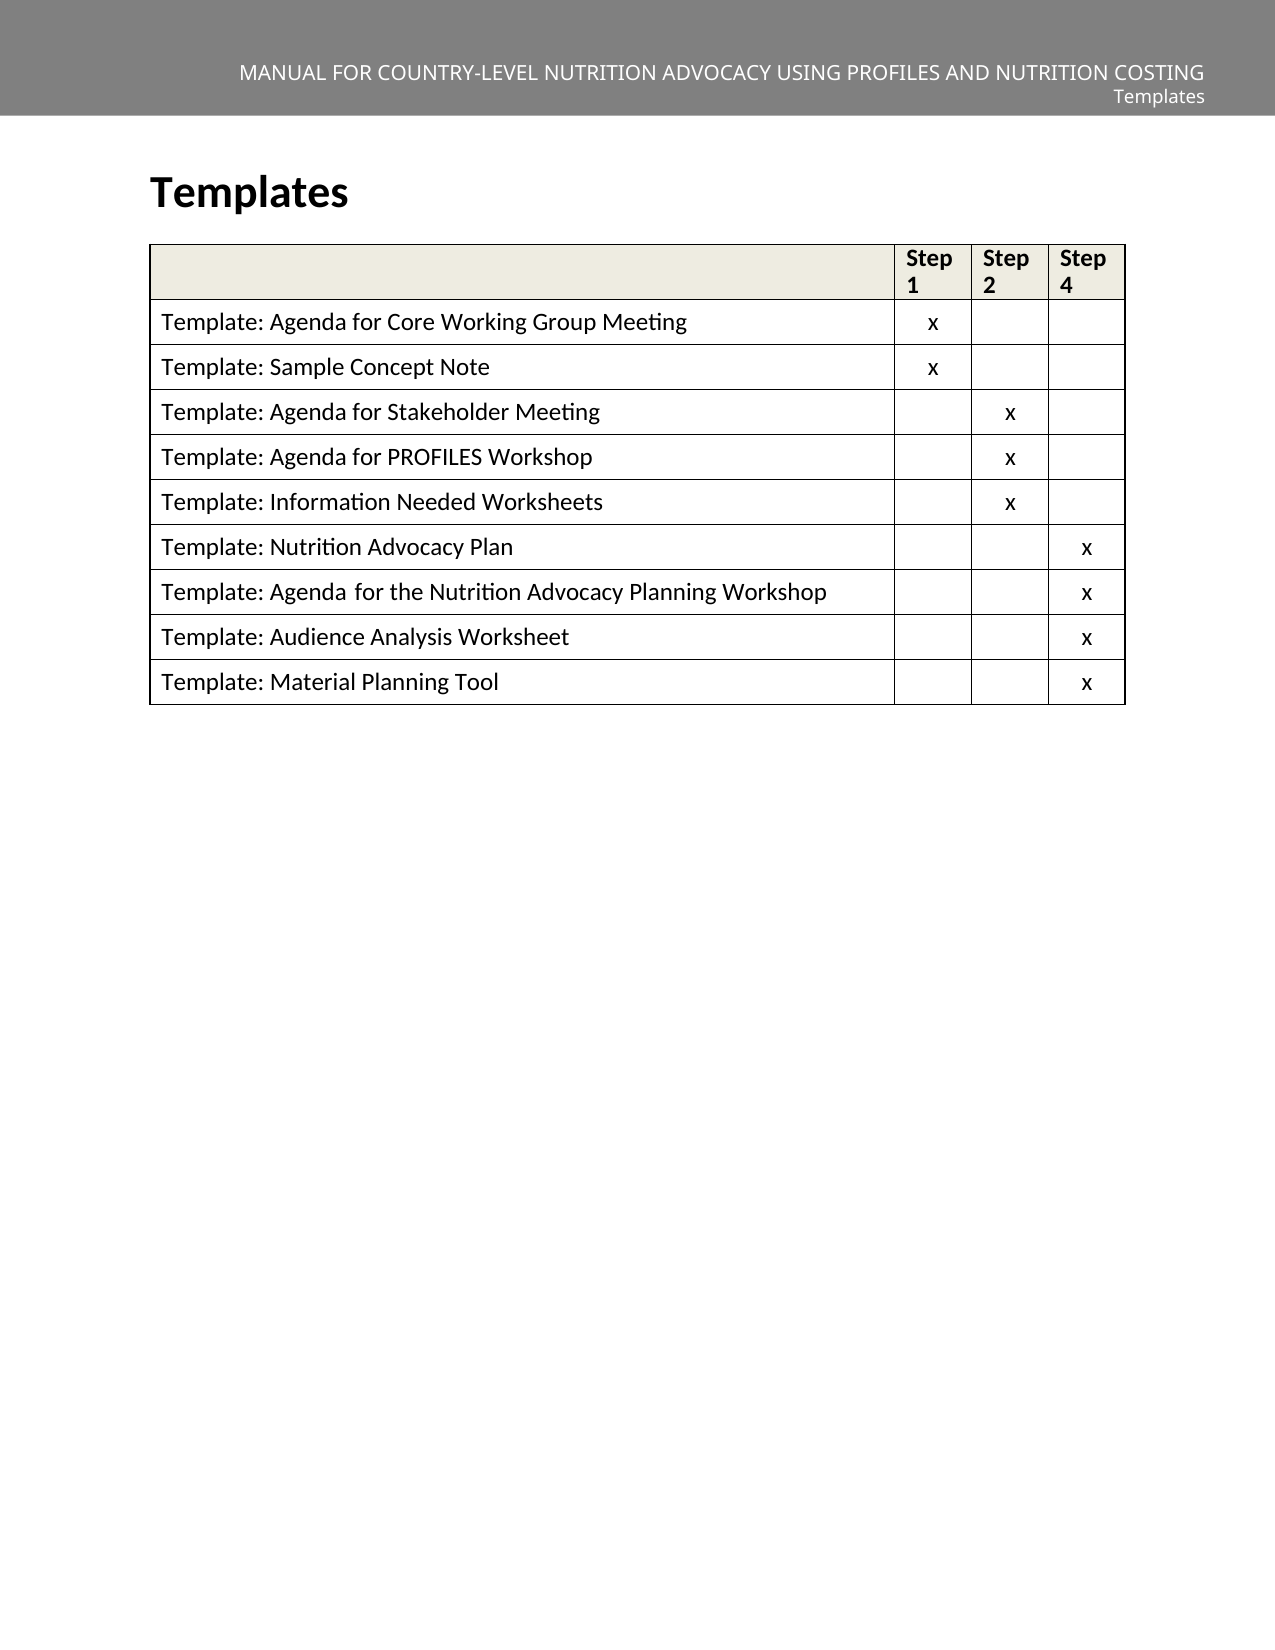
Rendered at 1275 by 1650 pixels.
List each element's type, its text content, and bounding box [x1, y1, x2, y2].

table_cell [895, 615, 971, 659]
table_cell x [895, 300, 971, 344]
table_cell [972, 615, 1048, 659]
table_cell [895, 390, 971, 434]
table_cell [1049, 435, 1124, 479]
table_cell Template: Information Needed Worksheets [151, 480, 894, 524]
table_header Step 2 [972, 245, 1048, 299]
table_cell x [1049, 660, 1124, 704]
table_cell [1049, 480, 1124, 524]
table_cell [895, 660, 971, 704]
subtitle Templates [150, 162, 1125, 218]
table_cell Template: Agenda for Core Working Group Meeting [151, 300, 894, 344]
table_cell x [1049, 615, 1124, 659]
table_cell [972, 525, 1048, 569]
table_cell x [972, 390, 1048, 434]
table_cell [895, 480, 971, 524]
table_cell Template: Nutrition Advocacy Plan [151, 525, 894, 569]
table_header [151, 245, 894, 299]
table_cell [1049, 300, 1124, 344]
table_cell x [972, 480, 1048, 524]
table_cell x [1049, 570, 1124, 614]
table_cell [1049, 345, 1124, 389]
table_cell Template: Agenda for PROFILES Workshop [151, 435, 894, 479]
table_cell Template: Audience Analysis Worksheet [151, 615, 894, 659]
table_cell [895, 435, 971, 479]
table_cell [895, 525, 971, 569]
table_cell [972, 345, 1048, 389]
table_cell Template: Material Planning Tool [151, 660, 894, 704]
table_cell [972, 660, 1048, 704]
table_cell Template: Agenda for the Nutrition Advocacy Planning Workshop [151, 570, 894, 614]
table_header Step 4 [1049, 245, 1124, 299]
table_cell Template: Agenda for Stakeholder Meeting [151, 390, 894, 434]
table_header Step 1 [895, 245, 971, 299]
table_cell [972, 570, 1048, 614]
table_cell Template: Sample Concept Note [151, 345, 894, 389]
table_cell x [895, 345, 971, 389]
table_cell x [1049, 525, 1124, 569]
table_cell [1049, 390, 1124, 434]
table_cell [972, 300, 1048, 344]
table_cell [895, 570, 971, 614]
table_cell x [972, 435, 1048, 479]
